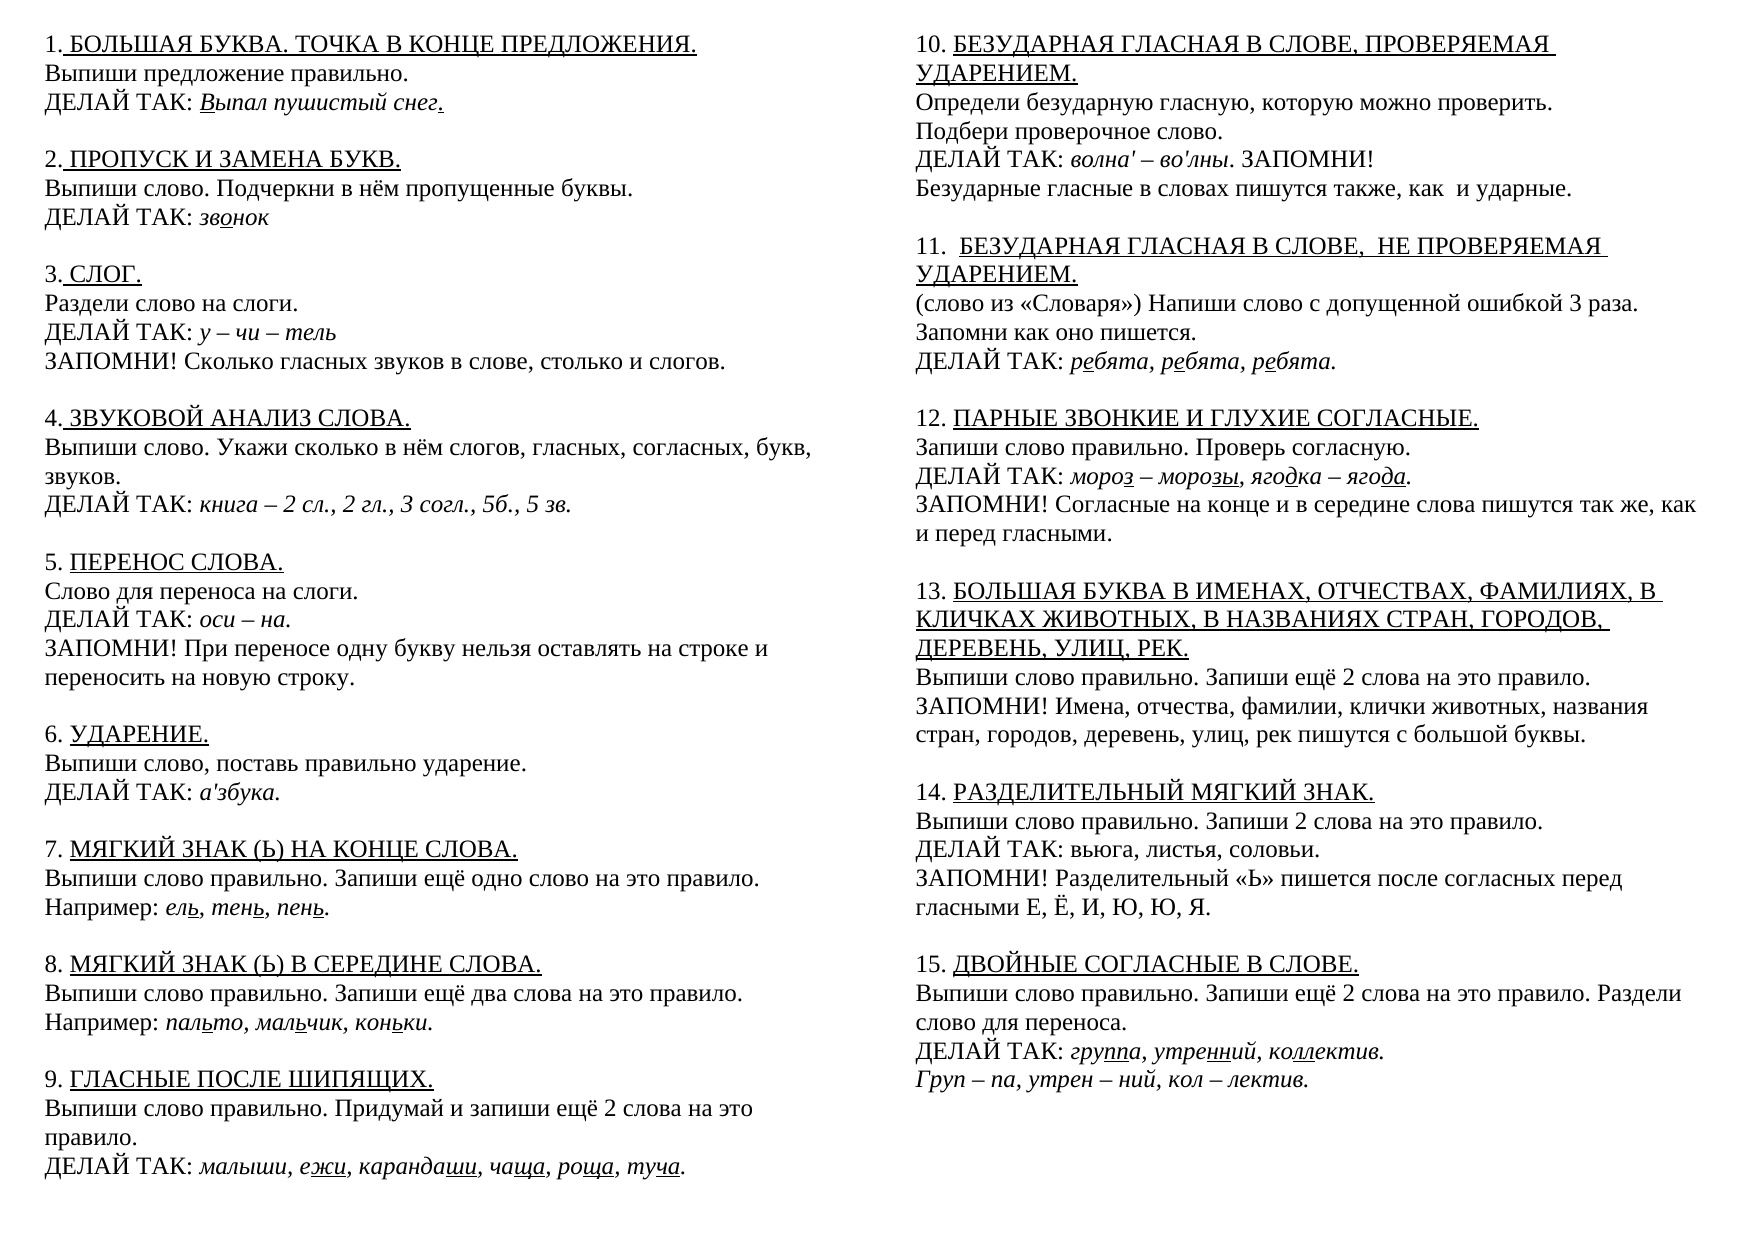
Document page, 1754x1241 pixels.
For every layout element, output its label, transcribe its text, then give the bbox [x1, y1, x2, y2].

text ЗАПОМНИ! Разделительный «Ь» пишется после согласных перед гласными Е, Ё, И, Ю, Ю, Я. [915, 863, 1713, 921]
text 2. ПРОПУСК И ЗАМЕНА БУКВ. [44, 144, 842, 173]
text Выпиши слово правильно. Запиши ещё одно слово на это правило. [44, 863, 842, 892]
text Запиши слово правильно. Проверь согласную. [915, 432, 1713, 461]
text ЗАПОМНИ! Согласные на конце и в середине слова пишутся так же, как и перед гласными. [915, 489, 1713, 547]
text Подбери проверочное слово. [915, 116, 1713, 144]
text ДЕЛАЙ ТАК: Выпал пушистый снег. [44, 87, 842, 116]
text Слово для переноса на слоги. [44, 576, 842, 604]
text 11. БЕЗУДАРНАЯ ГЛАСНАЯ В СЛОВЕ, НЕ ПРОВЕРЯЕМАЯ УДАРЕНИЕМ. [915, 231, 1713, 288]
text 4. ЗВУКОВОЙ АНАЛИЗ СЛОВА. [44, 403, 842, 432]
text Безударные гласные в словах пишутся также, как и ударные. [915, 173, 1713, 202]
text 10. БЕЗУДАРНАЯ ГЛАСНАЯ В СЛОВЕ, ПРОВЕРЯЕМАЯ УДАРЕНИЕМ. [915, 29, 1713, 87]
text Выпиши слово правильно. Запиши ещё два слова на это правило. [44, 978, 842, 1007]
text ДЕЛАЙ ТАК: книга – 2 сл., 2 гл., 3 согл., 5б., 5 зв. [44, 489, 842, 518]
text ДЕЛАЙ ТАК: а'збука. [44, 777, 842, 806]
text ДЕЛАЙ ТАК: группа, утренний, коллектив. [915, 1036, 1713, 1064]
text 14. РАЗДЕЛИТЕЛЬНЫЙ МЯГКИЙ ЗНАК. [915, 777, 1713, 806]
text 13. БОЛЬШАЯ БУКВА В ИМЕНАХ, ОТЧЕСТВАХ, ФАМИЛИЯХ, В КЛИЧКАХ ЖИВОТНЫХ, В НАЗВАНИЯХ СТРАН, ГОРОДОВ, ДЕРЕВЕНЬ, УЛИЦ, РЕК. [915, 576, 1713, 662]
text 12. ПАРНЫЕ ЗВОНКИЕ И ГЛУХИЕ СОГЛАСНЫЕ. [915, 403, 1713, 432]
text 9. ГЛАСНЫЕ ПОСЛЕ ШИПЯЩИХ. [44, 1064, 842, 1093]
text ДЕЛАЙ ТАК: оси – на. [44, 604, 842, 633]
text ЗАПОМНИ! Сколько гласных звуков в слове, столько и слогов. [44, 346, 842, 374]
text ДЕЛАЙ ТАК: звонок [44, 202, 842, 231]
text Выпиши слово правильно. Запиши ещё 2 слова на это правило. ЗАПОМНИ! Имена, отчества, фамилии, клички животных, названия стран, городов, деревень, улиц, рек пишутся с большой буквы. [915, 662, 1713, 748]
text 8. МЯГКИЙ ЗНАК (Ь) В СЕРЕДИНЕ СЛОВА. [44, 949, 842, 978]
text Выпиши слово, поставь правильно ударение. [44, 748, 842, 777]
text ДЕЛАЙ ТАК: вьюга, листья, соловьи. [915, 834, 1713, 863]
text Например: ель, тень, пень. [44, 892, 842, 921]
text 3. СЛОГ. [44, 259, 842, 288]
text 5. ПЕРЕНОС СЛОВА. [44, 547, 842, 576]
text ДЕЛАЙ ТАК: у – чи – тель [44, 317, 842, 346]
text 6. УДАРЕНИЕ. [44, 719, 842, 748]
text Выпиши слово правильно. Придумай и запиши ещё 2 слова на это правило. [44, 1093, 842, 1151]
text Выпиши слово. Укажи сколько в нём слогов, гласных, согласных, букв, звуков. [44, 432, 842, 489]
text ДЕЛАЙ ТАК: волна' – во'лны. ЗАПОМНИ! [915, 144, 1713, 173]
text (слово из «Словаря») Напиши слово с допущенной ошибкой 3 раза. Запомни как оно пишется. [915, 288, 1713, 346]
text Груп – па, утрен – ний, кол – лектив. [915, 1064, 1713, 1093]
text Выпиши слово правильно. Запиши ещё 2 слова на это правило. Раздели слово для переноса. [915, 978, 1713, 1036]
text 7. МЯГКИЙ ЗНАК (Ь) НА КОНЦЕ СЛОВА. [44, 834, 842, 863]
text 15. ДВОЙНЫЕ СОГЛАСНЫЕ В СЛОВЕ. [915, 949, 1713, 978]
text Выпиши слово правильно. Запиши 2 слова на это правило. [915, 806, 1713, 834]
text Раздели слово на слоги. [44, 288, 842, 317]
text ДЕЛАЙ ТАК: ребята, ребята, ребята. [915, 346, 1713, 374]
text Выпиши предложение правильно. [44, 58, 842, 87]
text Выпиши слово. Подчеркни в нём пропущенные буквы. [44, 173, 842, 202]
text ДЕЛАЙ ТАК: мороз – морозы, ягодка – ягода. [915, 461, 1713, 489]
text 1. БОЛЬШАЯ БУКВА. ТОЧКА В КОНЦЕ ПРЕДЛОЖЕНИЯ. [44, 29, 842, 58]
text ЗАПОМНИ! При переносе одну букву нельзя оставлять на строке и переносить на новую строку. [44, 633, 842, 691]
text ДЕЛАЙ ТАК: малыши, ежи, карандаши, чаща, роща, туча. [44, 1151, 842, 1179]
text Определи безударную гласную, которую можно проверить. [915, 87, 1713, 116]
text Например: пальто, мальчик, коньки. [44, 1007, 842, 1036]
